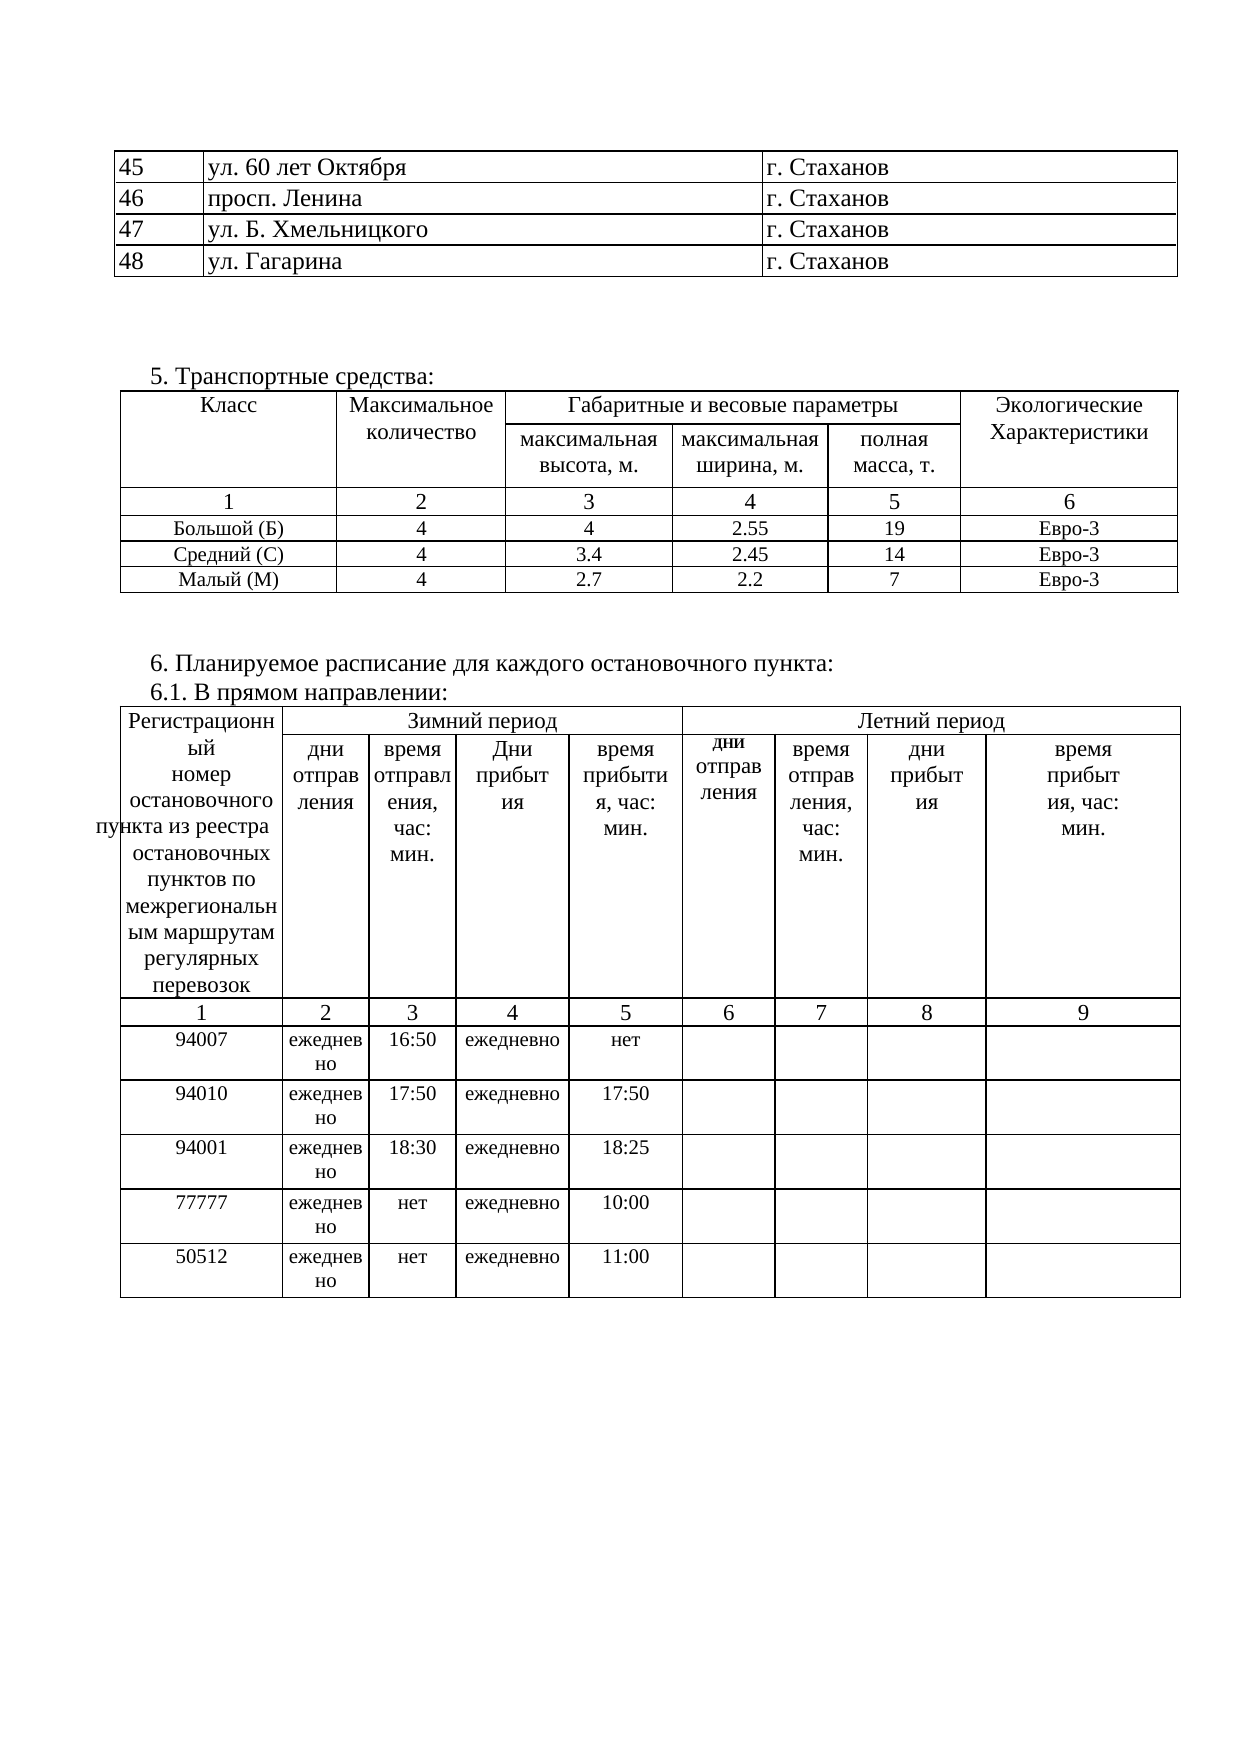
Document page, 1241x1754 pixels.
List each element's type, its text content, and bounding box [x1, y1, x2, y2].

table_header Регистрационный номер остановочного пункта из реестра остановочных пунктов по межрегиональным маршрутам регулярных перевозок [121, 707, 282, 997]
table_cell ежедневно [457, 1135, 568, 1188]
table_header Габаритные и весовые параметры [506, 392, 960, 423]
table_cell 17:50 [370, 1081, 455, 1134]
table_cell 1 [121, 488, 336, 514]
table_cell Евро-3 [961, 567, 1177, 591]
table_cell ежедневно [457, 1081, 568, 1134]
table_cell [987, 1244, 1180, 1297]
table_cell 16:50 [370, 1027, 455, 1079]
table_cell дни прибыт ия [868, 735, 985, 997]
table_cell 46 [115, 183, 203, 213]
table_cell [987, 1190, 1180, 1242]
table_cell максимальная высота, м. [506, 425, 672, 487]
table_cell просп. Ленина [204, 183, 762, 213]
table_cell 3 [506, 488, 672, 514]
table_cell ул. Б. Хмельницкого [204, 215, 762, 244]
table_cell Большой (Б) [121, 516, 336, 540]
table_cell ул. 60 лет Октября [204, 152, 762, 181]
table_cell [776, 1027, 867, 1079]
table_cell Евро-3 [961, 542, 1177, 566]
table_cell 48 [115, 245, 203, 276]
table_cell нет [370, 1190, 455, 1242]
table_cell [683, 1135, 774, 1188]
table_cell ежедневно [283, 1135, 368, 1188]
table_cell 45 [115, 152, 203, 181]
table_cell ежедневно [283, 1081, 368, 1134]
table_cell 94001 [121, 1135, 282, 1188]
table_cell [776, 1244, 867, 1297]
table_cell г. Стаханов [763, 213, 1177, 244]
table_cell время отправ ления, час: мин. [776, 735, 867, 997]
table_cell 5 [829, 488, 960, 514]
table_header Класс [121, 392, 336, 487]
table_cell 4 [506, 516, 672, 540]
table_header Зимний период [283, 707, 682, 733]
table_cell 3 [370, 999, 455, 1025]
table_cell 2.2 [673, 567, 827, 591]
table_cell [868, 1190, 985, 1242]
table_cell нет [370, 1244, 455, 1297]
table_cell время прибыт ия, час: мин. [987, 735, 1180, 997]
table_cell ежедневно [283, 1244, 368, 1297]
table_header Экологические Характеристики [961, 392, 1177, 487]
table_cell 7 [776, 999, 867, 1025]
table_cell [776, 1135, 867, 1188]
table_cell время прибыти я, час: мин. [570, 735, 682, 997]
text 6.1. В прямом направлении: [150, 677, 1090, 706]
table_cell Средний (С) [121, 542, 336, 566]
table_cell [868, 1081, 985, 1134]
table_cell [868, 1135, 985, 1188]
table_cell 4 [337, 567, 505, 591]
table_cell 18:30 [370, 1135, 455, 1188]
table_cell 2 [337, 488, 505, 514]
table_cell 5 [570, 999, 682, 1025]
table_cell 77777 [121, 1190, 282, 1242]
table_cell 14 [829, 542, 960, 566]
text 5. Транспортные средства: [150, 361, 1090, 390]
table_header Максимальное количество [337, 392, 505, 487]
table_cell время отправл ения, час: мин. [370, 735, 455, 997]
table_cell [683, 1027, 774, 1079]
table_cell полная масса, т. [829, 425, 960, 487]
table_cell 7 [829, 567, 960, 591]
table_header Летний период [683, 707, 1180, 733]
table_cell 2.55 [673, 516, 827, 540]
table_cell 2 [283, 999, 368, 1025]
table_cell 4 [673, 488, 827, 514]
table_cell [683, 1244, 774, 1297]
table_cell 4 [457, 999, 568, 1025]
table_cell 2.45 [673, 542, 827, 566]
table_cell 94007 [121, 1027, 282, 1079]
table_cell 1 [121, 999, 282, 1025]
table_cell г. Стаханов [763, 244, 1177, 276]
table_cell ежедневно [457, 1027, 568, 1079]
table_cell ежедневно [457, 1190, 568, 1242]
table_cell 6 [961, 488, 1177, 514]
table_cell 11:00 [570, 1244, 682, 1297]
table_cell 17:50 [570, 1081, 682, 1134]
table_cell 19 [829, 516, 960, 540]
table_cell 6 [683, 999, 774, 1025]
table_cell 18:25 [570, 1135, 682, 1188]
table_cell [868, 1244, 985, 1297]
table_cell Малый (М) [121, 567, 336, 591]
table_cell 4 [337, 516, 505, 540]
table_cell Дни прибыт ия [457, 735, 568, 997]
table_cell ежедневно [457, 1244, 568, 1297]
table_cell [868, 1027, 985, 1079]
table_cell 4 [337, 542, 505, 566]
table_cell 94010 [121, 1081, 282, 1134]
table_cell 10:00 [570, 1190, 682, 1242]
table_cell г. Стаханов [763, 152, 1177, 181]
table_cell [776, 1190, 867, 1242]
table_cell 50512 [121, 1244, 282, 1297]
table_cell 47 [115, 214, 203, 244]
table_cell [987, 1081, 1180, 1134]
table_cell ежедневно [283, 1027, 368, 1079]
table_cell ДНИ отправ ления [683, 735, 774, 997]
table_cell нет [570, 1027, 682, 1079]
text 6. Планируемое расписание для каждого остановочного пункта: [150, 648, 1090, 677]
table_cell 8 [868, 999, 985, 1025]
table_cell 9 [987, 999, 1180, 1025]
table_cell 3.4 [506, 542, 672, 566]
table_cell 2.7 [506, 567, 672, 591]
table_cell максимальная ширина, м. [673, 425, 827, 487]
table_cell ежедневно [283, 1190, 368, 1242]
table_cell [987, 1027, 1180, 1079]
table_cell г. Стаханов [763, 181, 1177, 213]
table_cell [776, 1081, 867, 1134]
table_cell Евро-3 [961, 516, 1177, 540]
table_cell [683, 1081, 774, 1134]
table_cell [987, 1135, 1180, 1188]
table_cell ул. Гагарина [204, 246, 762, 276]
table_cell [683, 1190, 774, 1242]
table_cell дни отправ ления [283, 735, 368, 997]
